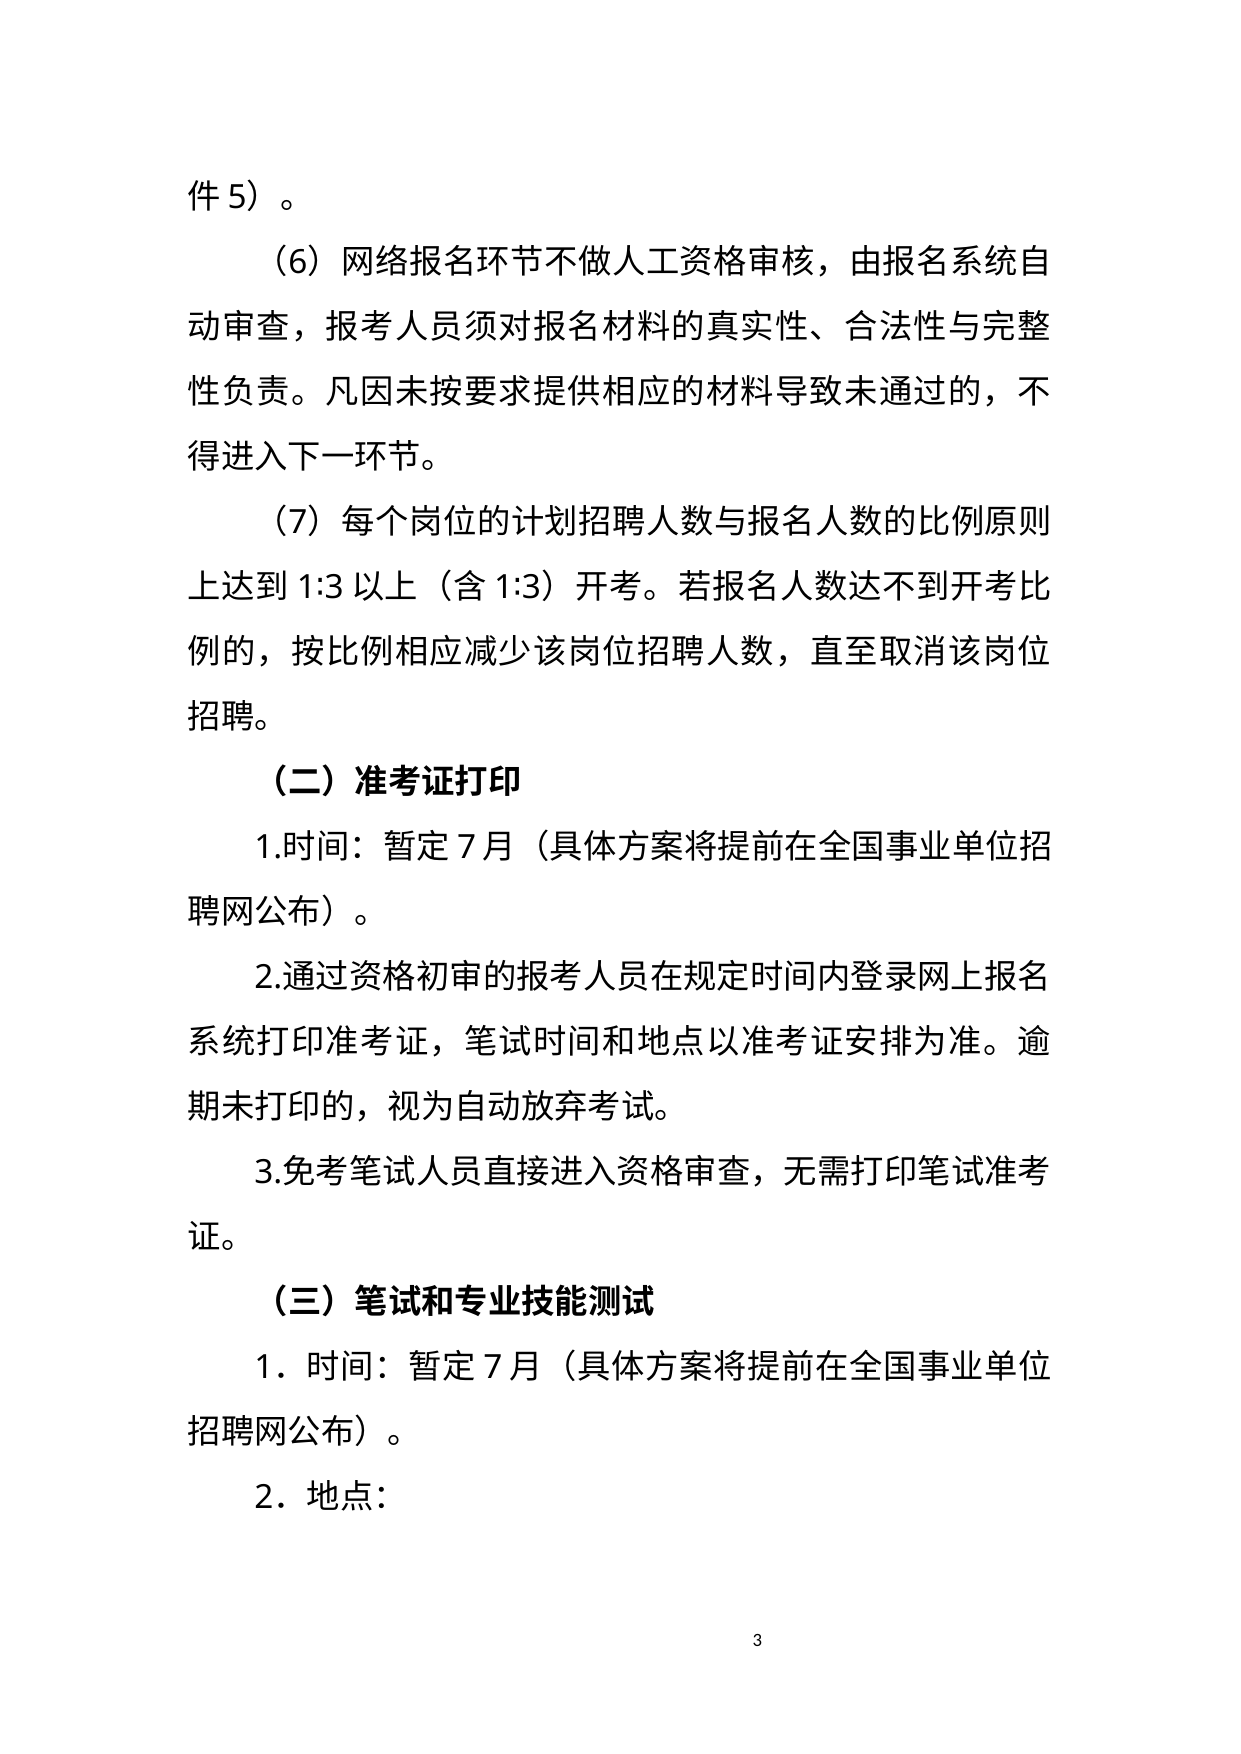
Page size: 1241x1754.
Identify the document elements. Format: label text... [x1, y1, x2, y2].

text （6）网络报名环节不做人工资格审核，由报名系统自动审查，报考人员须对报名材料的真实性、合法性与完整性负责。凡因未按要求提供相应的材料导致未通过的，不得进入下一环节。 [187, 227, 1053, 487]
list 地点： [187, 1462, 1053, 1527]
text 1.时间：暂定7月（具体方案将提前在全国事业单位招聘网公布）。 [187, 812, 1053, 942]
text 2.通过资格初审的报考人员在规定时间内登录网上报名系统打印准考证，笔试时间和地点以准考证安排为准。逾期未打印的，视为自动放弃考试。 [187, 942, 1053, 1137]
text （三）笔试和专业技能测试 [187, 1267, 1053, 1332]
text （7）每个岗位的计划招聘人数与报名人数的比例原则上达到1∶3以上（含1∶3）开考。若报名人数达不到开考比例的，按比例相应减少该岗位招聘人数，直至取消该岗位招聘。 [187, 487, 1053, 747]
text （二）准考证打印 [187, 747, 1053, 812]
text 3.免考笔试人员直接进入资格审查，无需打印笔试准考证。 [187, 1137, 1053, 1267]
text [187, 162, 1053, 227]
list 时间：暂定7月（具体方案将提前在全国事业单位招聘网公布）。 [187, 1332, 1053, 1462]
